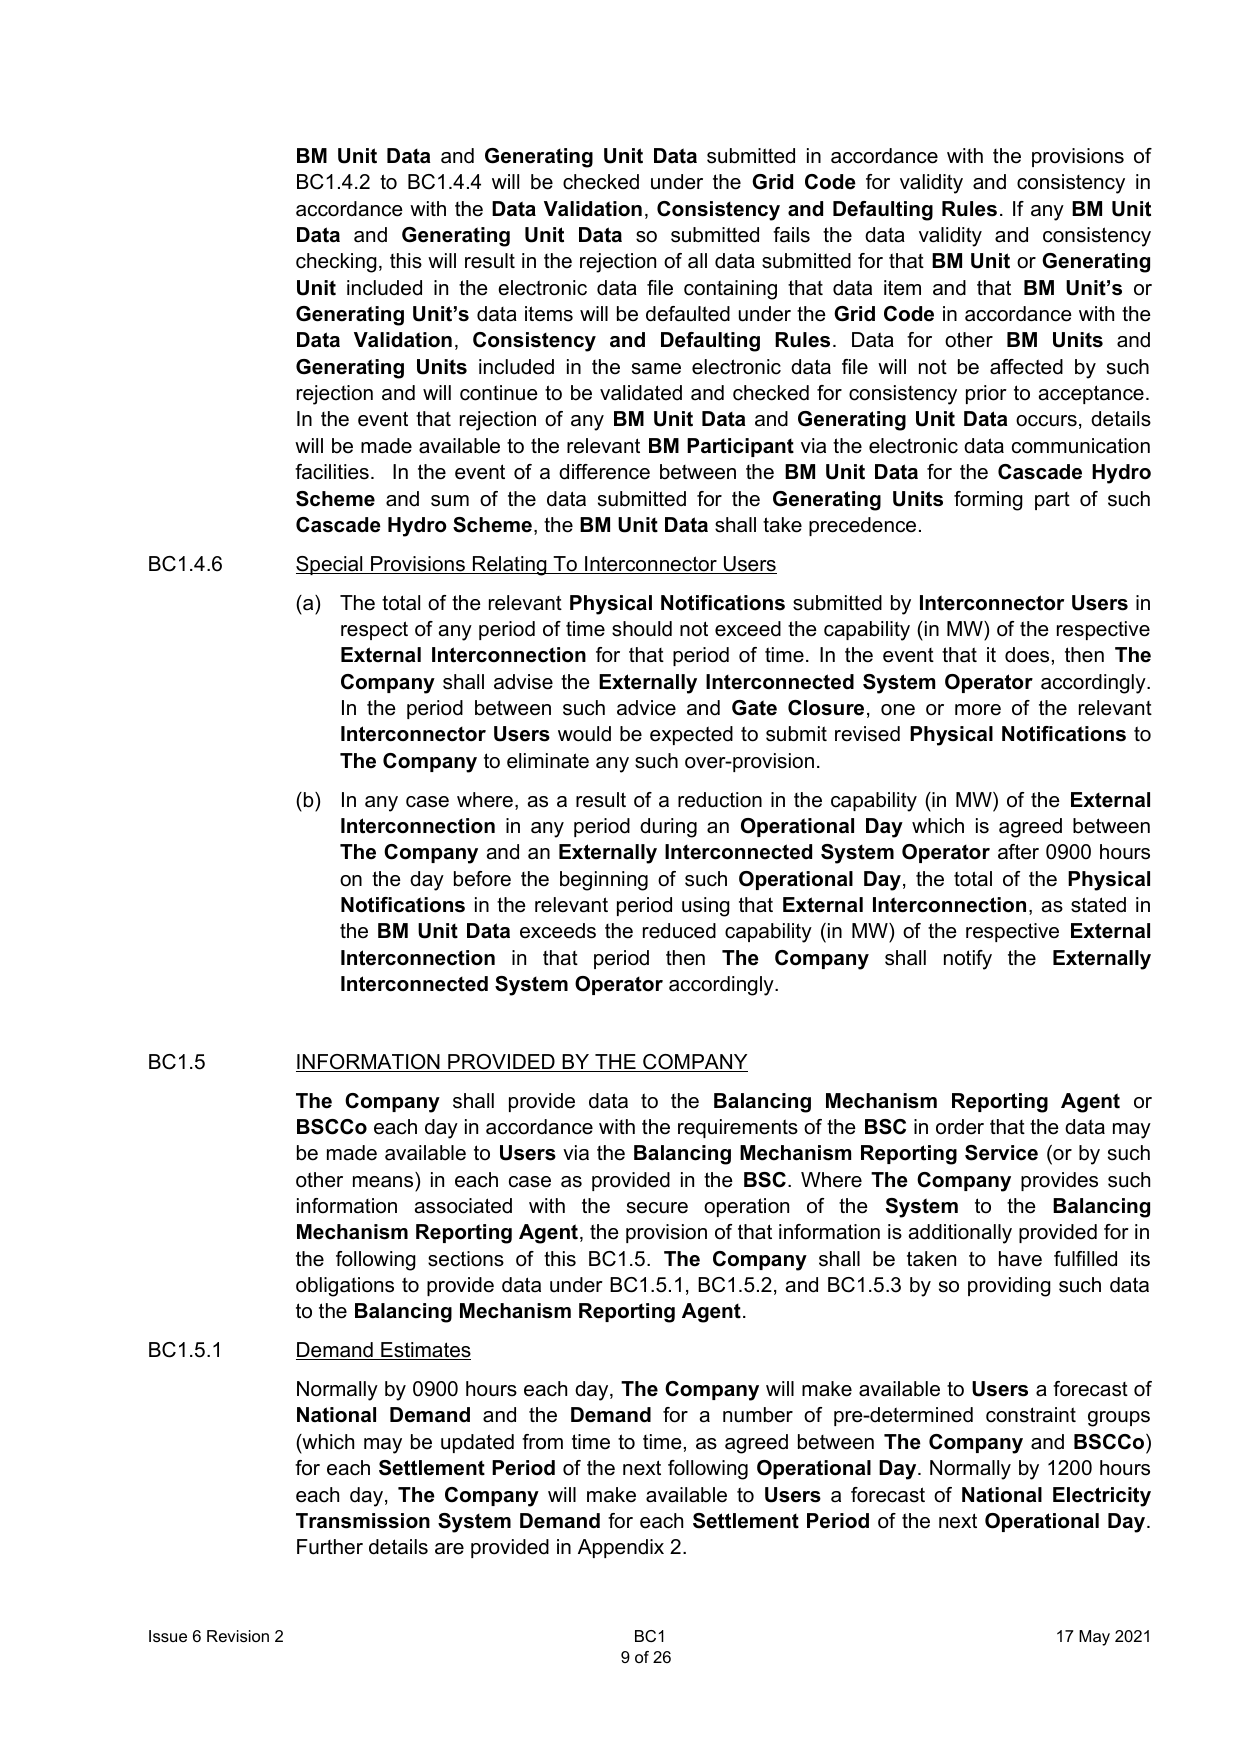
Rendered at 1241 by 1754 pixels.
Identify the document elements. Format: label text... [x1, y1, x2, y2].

text Normally by 0900 hours each day, The Company will make available to Users a forecast of National Demand and the Demand for a number of pre-determined constraint groups (which may be updated from time to time, as agreed between The Company and BSCCo) for each Settlement Period of the next following Operational Day. Normally by 1200 hours each day, The Company will make available to Users a forecast of National Electricity Transmission System Demand for each Settlement Period of the next Operational Day. Further details are provided in Appendix 2. [148, 1377, 1152, 1559]
text BC1.5.1 Demand Estimates [148, 1338, 1152, 1362]
text BM Unit Data and Generating Unit Data submitted in accordance with the provisions of BC1.4.2 to BC1.4.4 will be checked under the Grid Code for validity and consistency in accordance with the Data Validation, Consistency and Defaulting Rules. If any BM Unit Data and Generating Unit Data so submitted fails the data validity and consistency checking, this will result in the rejection of all data submitted for that BM Unit or Generating Unit included in the electronic data file containing that data item and that BM Unit’s or Generating Unit’s data items will be defaulted under the Grid Code in accordance with the Data Validation, Consistency and Defaulting Rules. Data for other BM Units and Generating Units included in the same electronic data file will not be affected by such rejection and will continue to be validated and checked for consistency prior to acceptance. In the event that rejection of any BM Unit Data and Generating Unit Data occurs, details will be made available to the relevant BM Participant via the electronic data communication facilities. In the event of a difference between the BM Unit Data for the Cascade Hydro Scheme and sum of the data submitted for the Generating Units forming part of such Cascade Hydro Scheme, the BM Unit Data shall take precedence. [148, 144, 1152, 537]
text (a) The total of the relevant Physical Notifications submitted by Interconnector Users in respect of any period of time should not exceed the capability (in MW) of the respective External Interconnection for that period of time. In the event that it does, then The Company shall advise the Externally Interconnected System Operator accordingly. In the period between such advice and Gate Closure, one or more of the relevant Interconnector Users would be expected to submit revised Physical Notifications to The Company to eliminate any such over-provision. [295, 590, 1152, 772]
text BC1.4.6 Special Provisions Relating To Interconnector Users [148, 552, 1152, 576]
text The Company shall provide data to the Balancing Mechanism Reporting Agent or BSCCo each day in accordance with the requirements of the BSC in order that the data may be made available to Users via the Balancing Mechanism Reporting Service (or by such other means) in each case as provided in the BSC. Where The Company provides such information associated with the secure operation of the System to the Balancing Mechanism Reporting Agent, the provision of that information is additionally provided for in the following sections of this BC1.5. The Company shall be taken to have fulfilled its obligations to provide data under BC1.5.1, BC1.5.2, and BC1.5.3 by so providing such data to the Balancing Mechanism Reporting Agent. [148, 1088, 1152, 1323]
text (b) In any case where, as a result of a reduction in the capability (in MW) of the External Interconnection in any period during an Operational Day which is agreed between The Company and an Externally Interconnected System Operator after 0900 hours on the day before the beginning of such Operational Day, the total of the Physical Notifications in the relevant period using that External Interconnection, as stated in the BM Unit Data exceeds the reduced capability (in MW) of the respective External Interconnection in that period then The Company shall notify the Externally Interconnected System Operator accordingly. [295, 787, 1152, 996]
text BC1.5 INFORMATION PROVIDED BY THE COMPANY [148, 1049, 1152, 1073]
